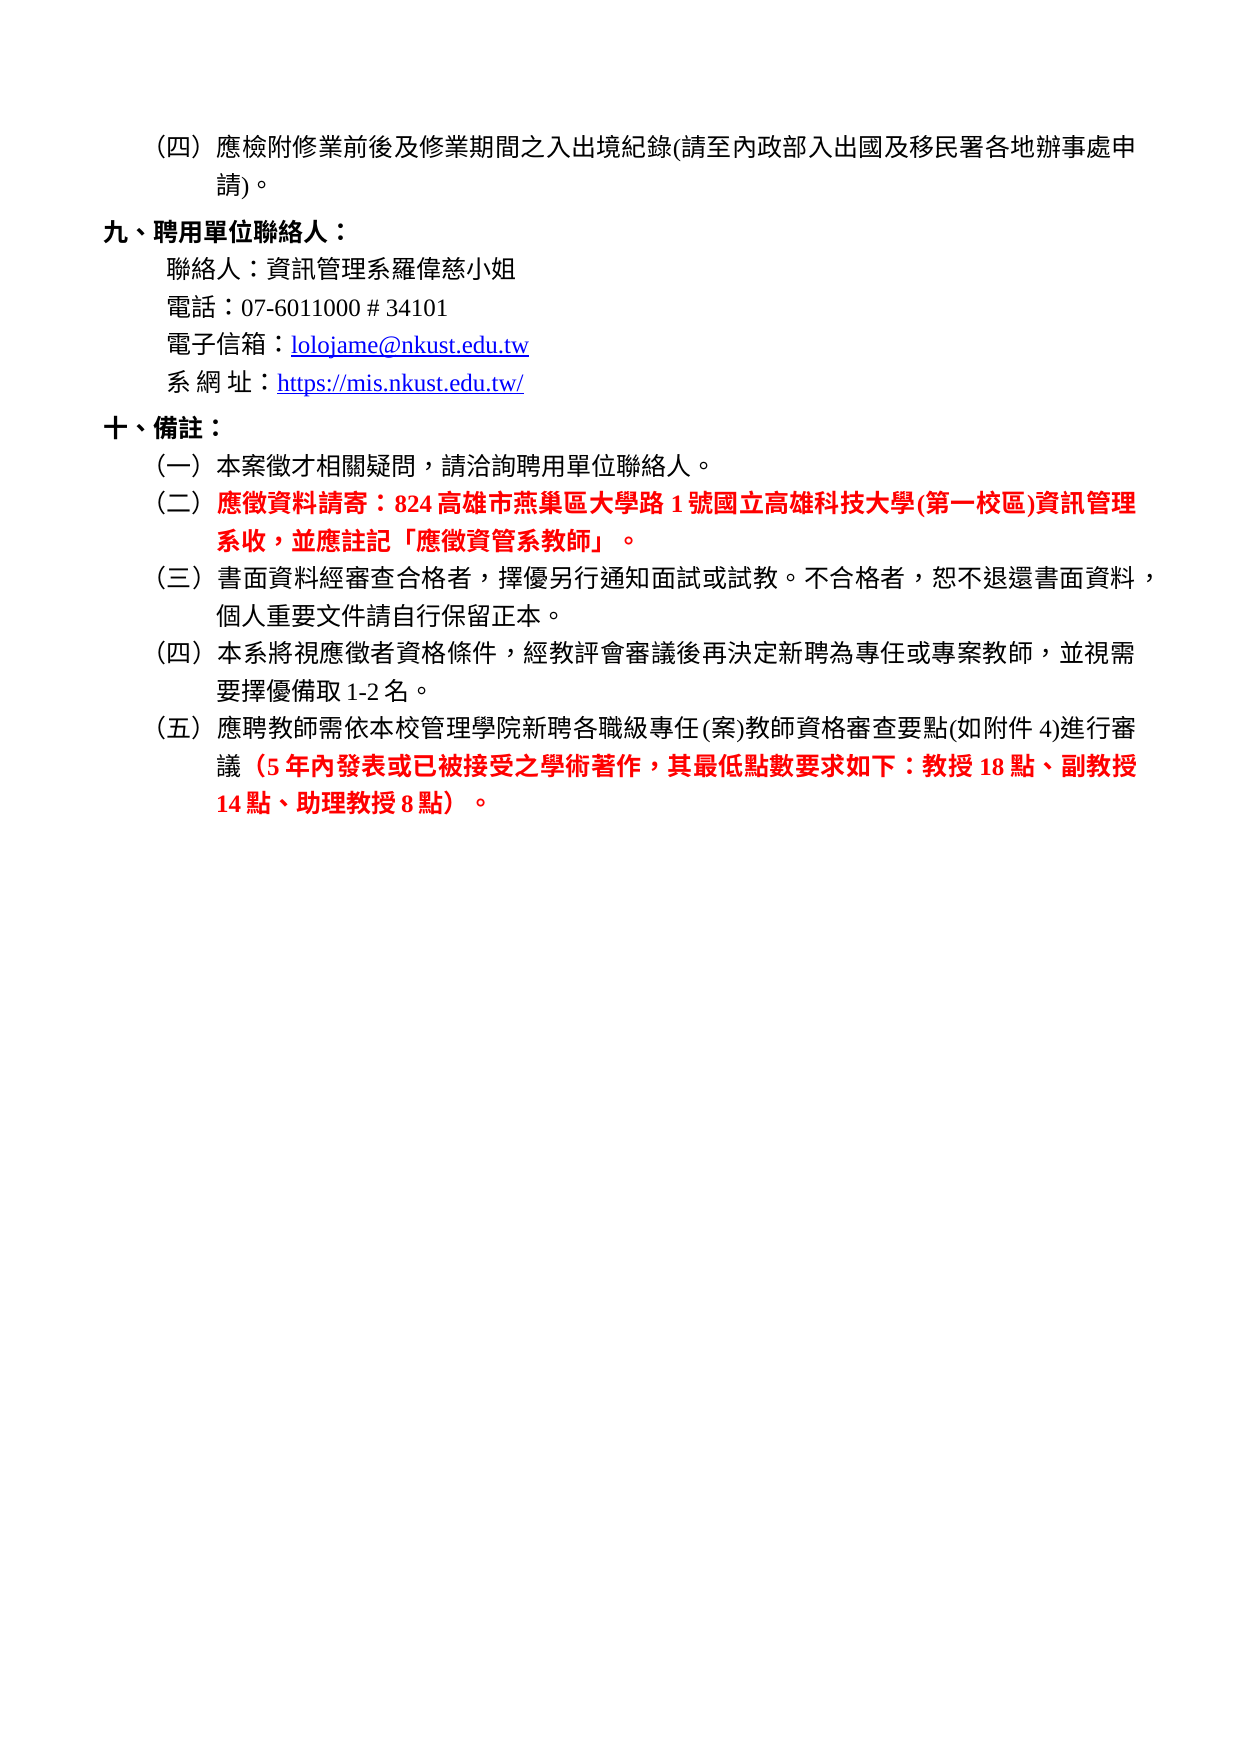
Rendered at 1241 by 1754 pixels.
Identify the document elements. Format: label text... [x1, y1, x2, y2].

text 系 網 址：https://mis.nkust.edu.tw/ [116, 361, 1137, 399]
text 電子信箱：lolojame@nkust.edu.tw [116, 324, 1137, 361]
text （三）書面資料經審查合格者，擇優另行通知面試或試教。不合格者，恕不退還書面資料，個人重要文件請自行保留正本。 [141, 558, 1137, 633]
text 聯絡人：資訊管理系羅偉慈小姐 [116, 249, 1137, 286]
text （二）應徵資料請寄：824高雄市燕巢區大學路1號國立高雄科技大學(第一校區)資訊管理系收，並應註記「應徵資管系教師」。 [141, 483, 1137, 558]
text （四）應檢附修業前後及修業期間之入出境紀錄(請至內政部入出國及移民署各地辦事處申請)。 [141, 127, 1137, 202]
text 電話：07-6011000 # 34101 [116, 286, 1137, 324]
text （五）應聘教師需依本校管理學院新聘各職級專任(案)教師資格審查要點(如附件4)進行審議（5年內發表或已被接受之學術著作，其最低點數要求如下：教授18點、副教授14點、助理教授8點）。 [141, 708, 1137, 821]
text 十、備註： [103, 408, 1137, 446]
text （一）本案徵才相關疑問，請洽詢聘用單位聯絡人。 [141, 446, 1137, 483]
text （四）本系將視應徵者資格條件，經教評會審議後再決定新聘為專任或專案教師，並視需要擇優備取1-2名。 [141, 633, 1137, 708]
text 九、聘用單位聯絡人： [103, 211, 1137, 249]
